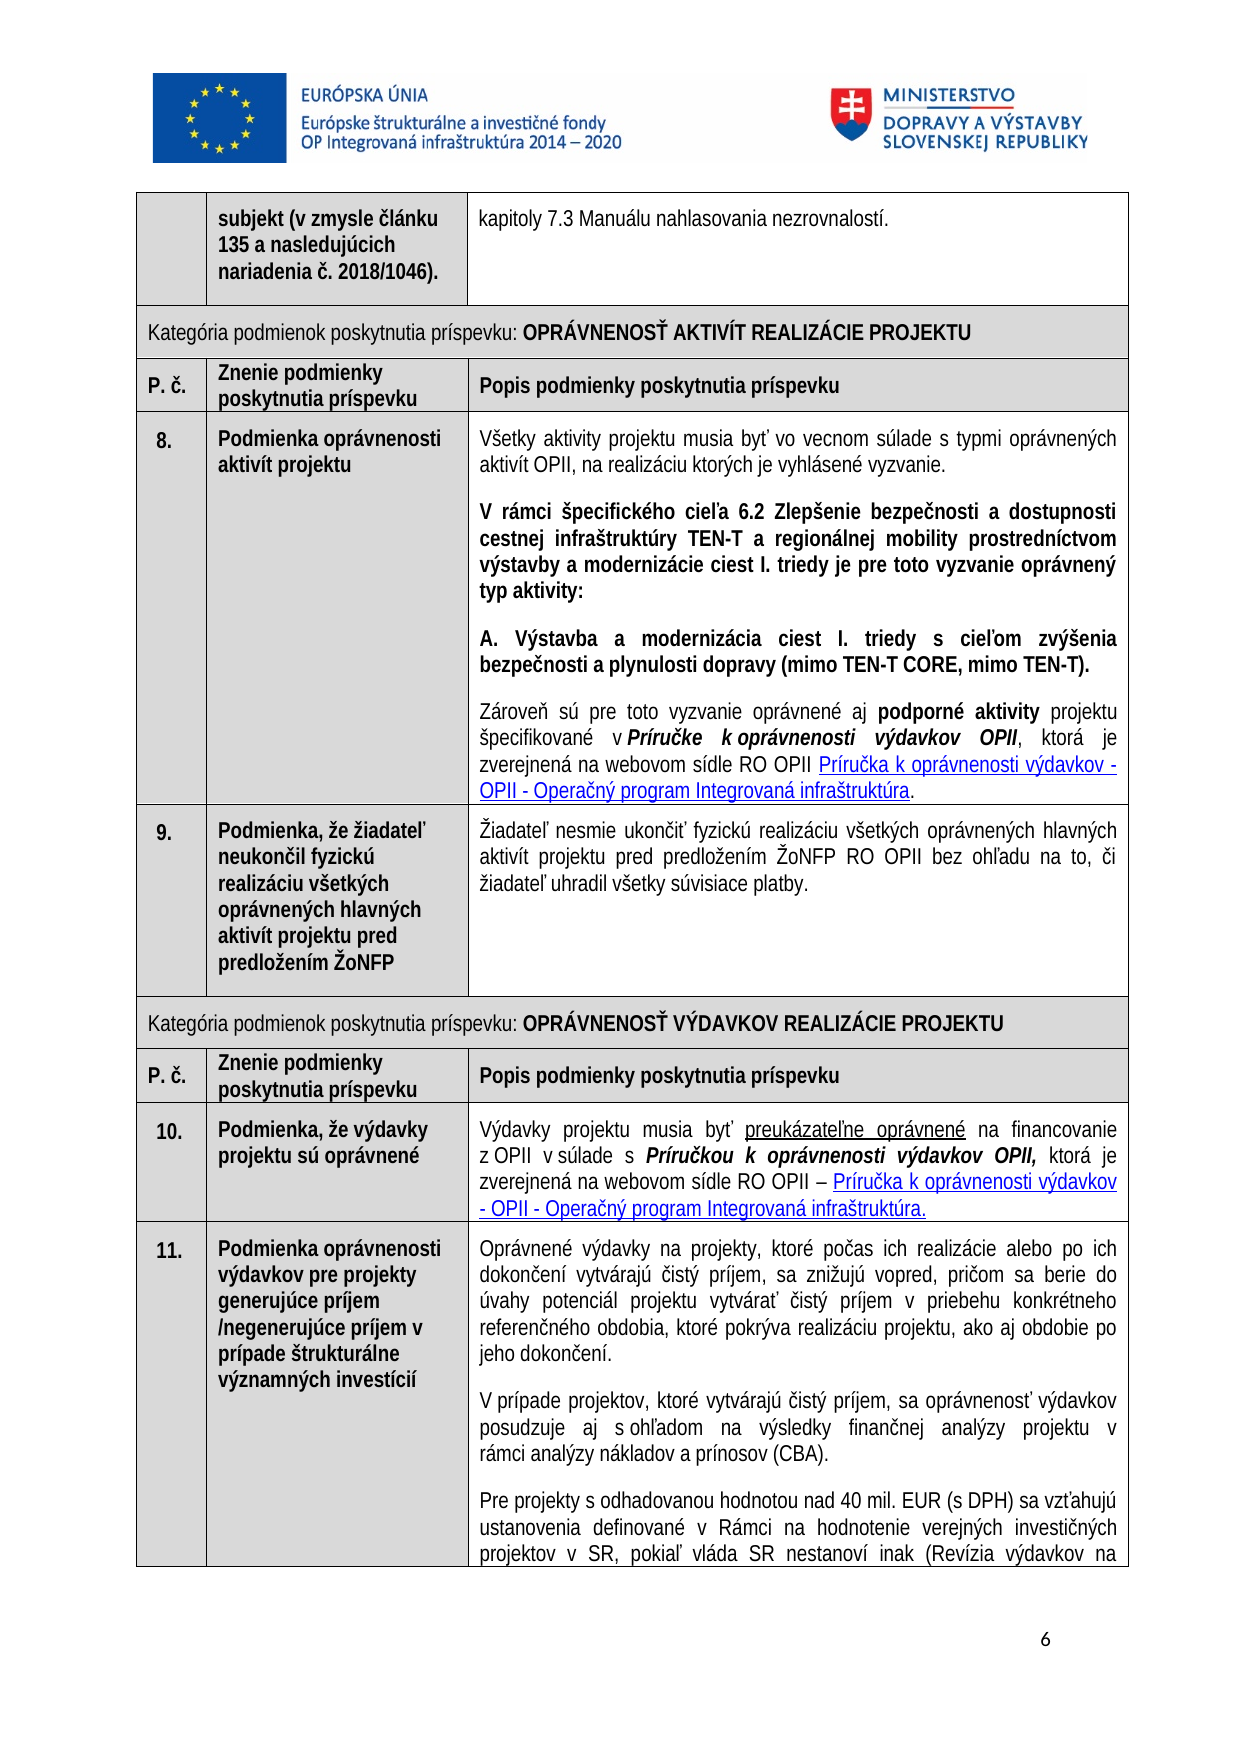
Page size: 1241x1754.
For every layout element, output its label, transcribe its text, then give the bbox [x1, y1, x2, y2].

table_cell Podmienka oprávnenosti výdavkov pre projekty generujúce príjem /negenerujúce príjem v prípade štrukturálne významných investícií [207, 1222, 468, 1566]
table_cell Kategória podmienok poskytnutia príspevku: Oprávnenosť aktivít realizácie projektu [137, 306, 1128, 357]
table_cell Všetky aktivity projektu musia byť vo vecnom súlade s typmi oprávnených aktivít OPII, na realizáciu ktorých je vyhlásené vyzvanie. V rámci špecifického cieľa 6.2 Zlepšenie bezpečnosti a dostupnosti cestnej infraštruktúry TEN-T a regionálnej mobility prostredníctvom výstavby a modernizácie ciest I. triedy je pre toto vyzvanie oprávnený typ aktivity: A. Výstavba a modernizácia ciest I. triedy s cieľom zvýšenia bezpečnosti a plynulosti dopravy (mimo TEN-T CORE, mimo TEN-T). Zároveň sú pre toto vyzvanie oprávnené aj podporné aktivity projektu špecifikované v Príručke k oprávnenosti výdavkov OPII, ktorá je zverejnená na webovom sídle RO OPII Príručka k oprávnenosti výdavkov - OPII - Operačný program Integrovaná infraštruktúra. [469, 412, 1128, 803]
table_cell Znenie podmienky poskytnutia príspevku [207, 1049, 468, 1102]
table_cell Výdavky projektu musia byť preukázateľne oprávnené na financovanie z OPII v súlade s Príručkou k oprávnenosti výdavkov OPII, ktorá je zverejnená na webovom sídle RO OPII – Príručka k oprávnenosti výdavkov - OPII - Operačný program Integrovaná infraštruktúra. [469, 1103, 1128, 1221]
table_cell Popis podmienky poskytnutia príspevku [469, 1049, 1128, 1102]
table_cell P. č. [137, 1049, 206, 1102]
picture [152, 73, 1088, 163]
table_cell [137, 1222, 206, 1566]
table_cell [137, 412, 206, 803]
table_cell Popis podmienky poskytnutia príspevku [469, 359, 1128, 411]
table_cell P. č. [137, 359, 206, 411]
table_cell Žiadateľ nesmie ukončiť fyzickú realizáciu všetkých oprávnených hlavných aktivít projektu pred predložením ŽoNFP RO OPII bez ohľadu na to, či žiadateľ uhradil všetky súvisiace platby. [469, 805, 1128, 996]
table_cell Kategória podmienok poskytnutia príspevku: Oprávnenosť výdavkov realizácie projektu [137, 997, 1128, 1048]
table_cell [137, 1103, 206, 1221]
table_cell Znenie podmienky poskytnutia príspevku [207, 359, 468, 411]
table_cell [137, 805, 206, 996]
table_cell Podmienka oprávnenosti aktivít projektu [207, 412, 468, 803]
table_cell Podmienka, že výdavky projektu sú oprávnené [207, 1103, 468, 1221]
table_cell [137, 193, 206, 305]
table_cell Podmienka, že žiadateľ neukončil fyzickú realizáciu všetkých oprávnených hlavných aktivít projektu pred predložením ŽoNFP [207, 805, 468, 996]
